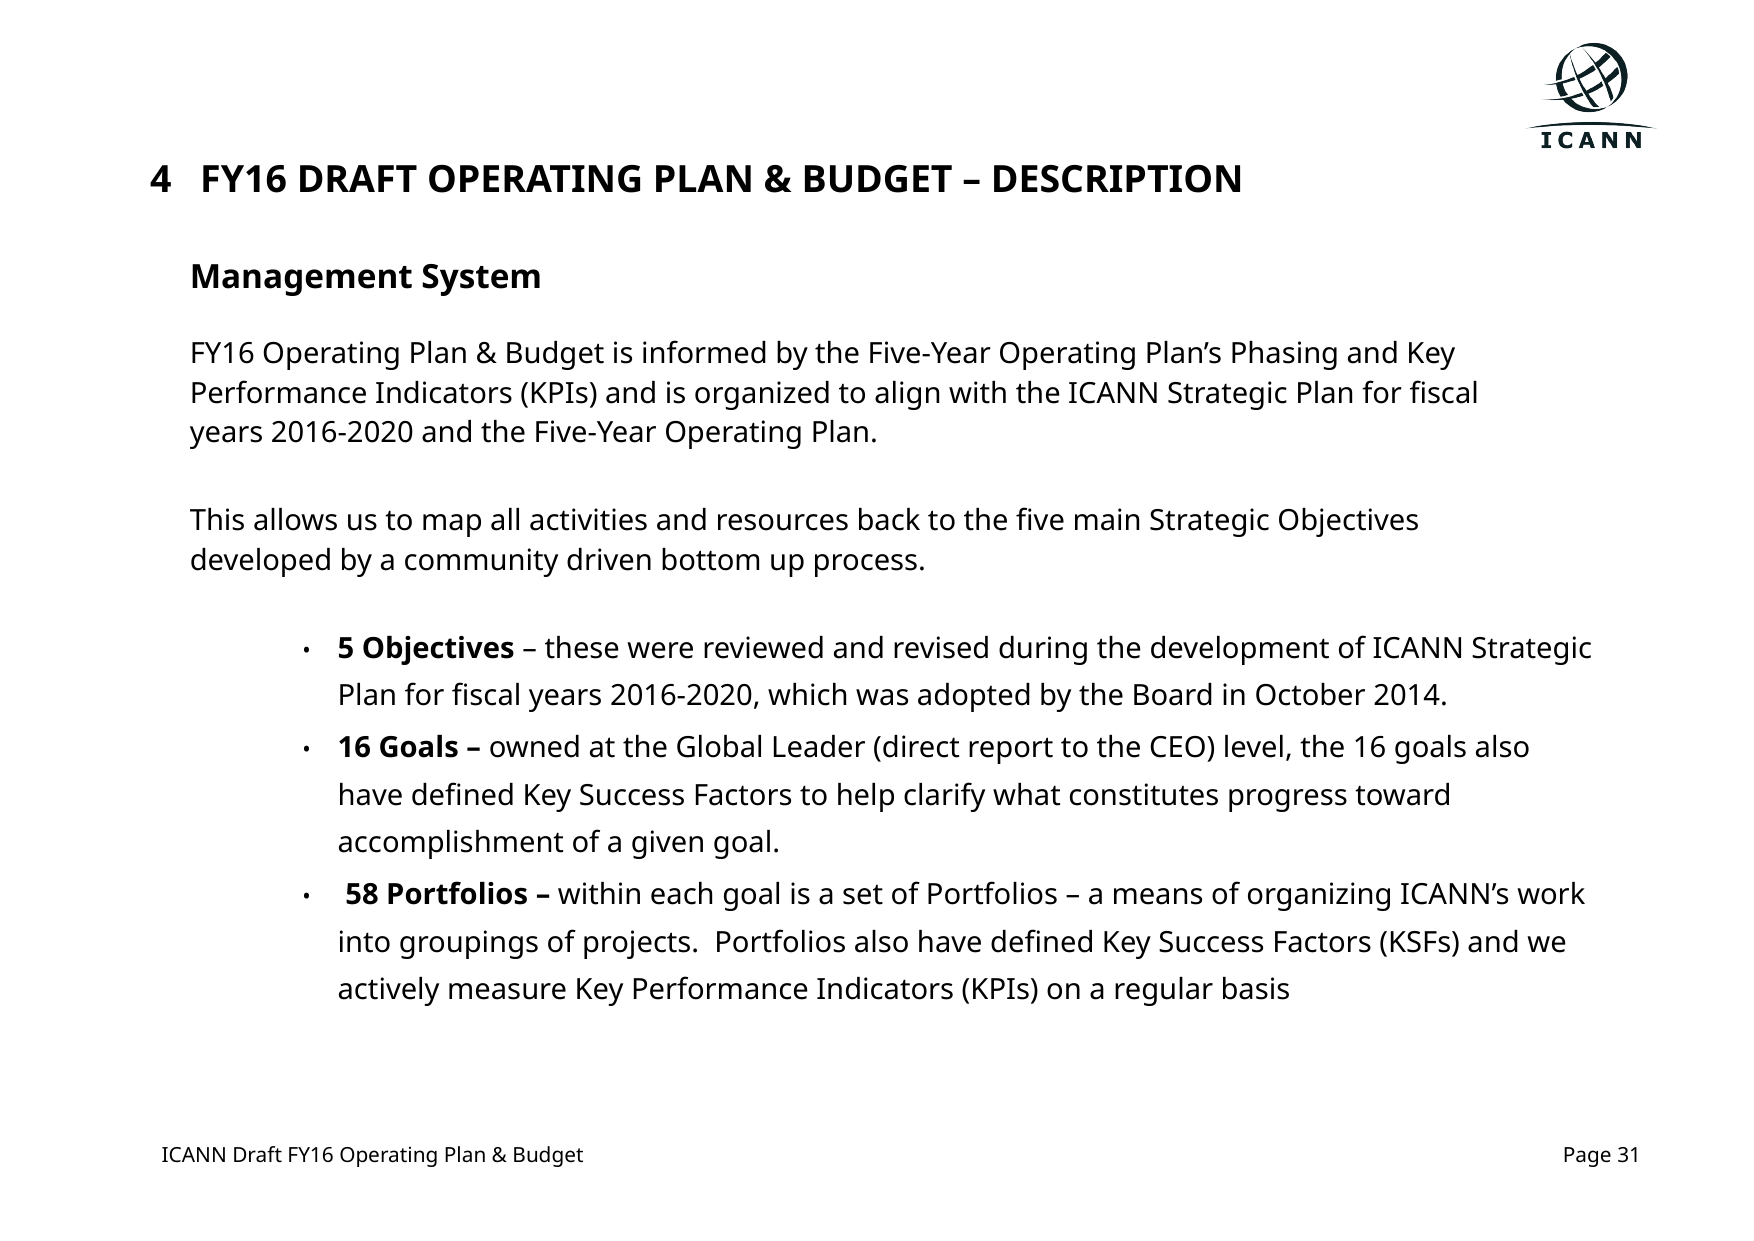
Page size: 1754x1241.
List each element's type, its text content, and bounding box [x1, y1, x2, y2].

list 5 Objectives – these were reviewed and revised during the development of ICANN Strategic Plan for fiscal years 2016-2020, which was adopted by the Board in October 2014. [300, 627, 1604, 714]
text FY16 Operating Plan & Budget is informed by the Five-Year Operating Plan’s Phasing and Key Performance Indicators (KPIs) and is organized to align with the ICANN Strategic Plan for fiscal years 2016-2020 and the Five-Year Operating Plan. [189, 332, 1561, 451]
text This allows us to map all activities and resources back to the five main Strategic Objectives developed by a community driven bottom up process. [189, 499, 1561, 579]
list 16 Goals – owned at the Global Leader (direct report to the CEO) level, the 16 goals also have defined Key Success Factors to help clarify what constitutes progress toward accomplishment of a given goal. [300, 726, 1604, 861]
list 58 Portfolios – within each goal is a set of Portfolios – a means of organizing ICANN’s work into groupings of projects. Portfolios also have defined Key Success Factors (KSFs) and we actively measure Key Performance Indicators (KPIs) on a regular basis [300, 873, 1604, 1008]
picture [1518, 39, 1664, 152]
subtitle FY16 DRAFT Operating Plan & BUDGET – Description [150, 152, 1604, 203]
text Management System [150, 253, 1604, 298]
